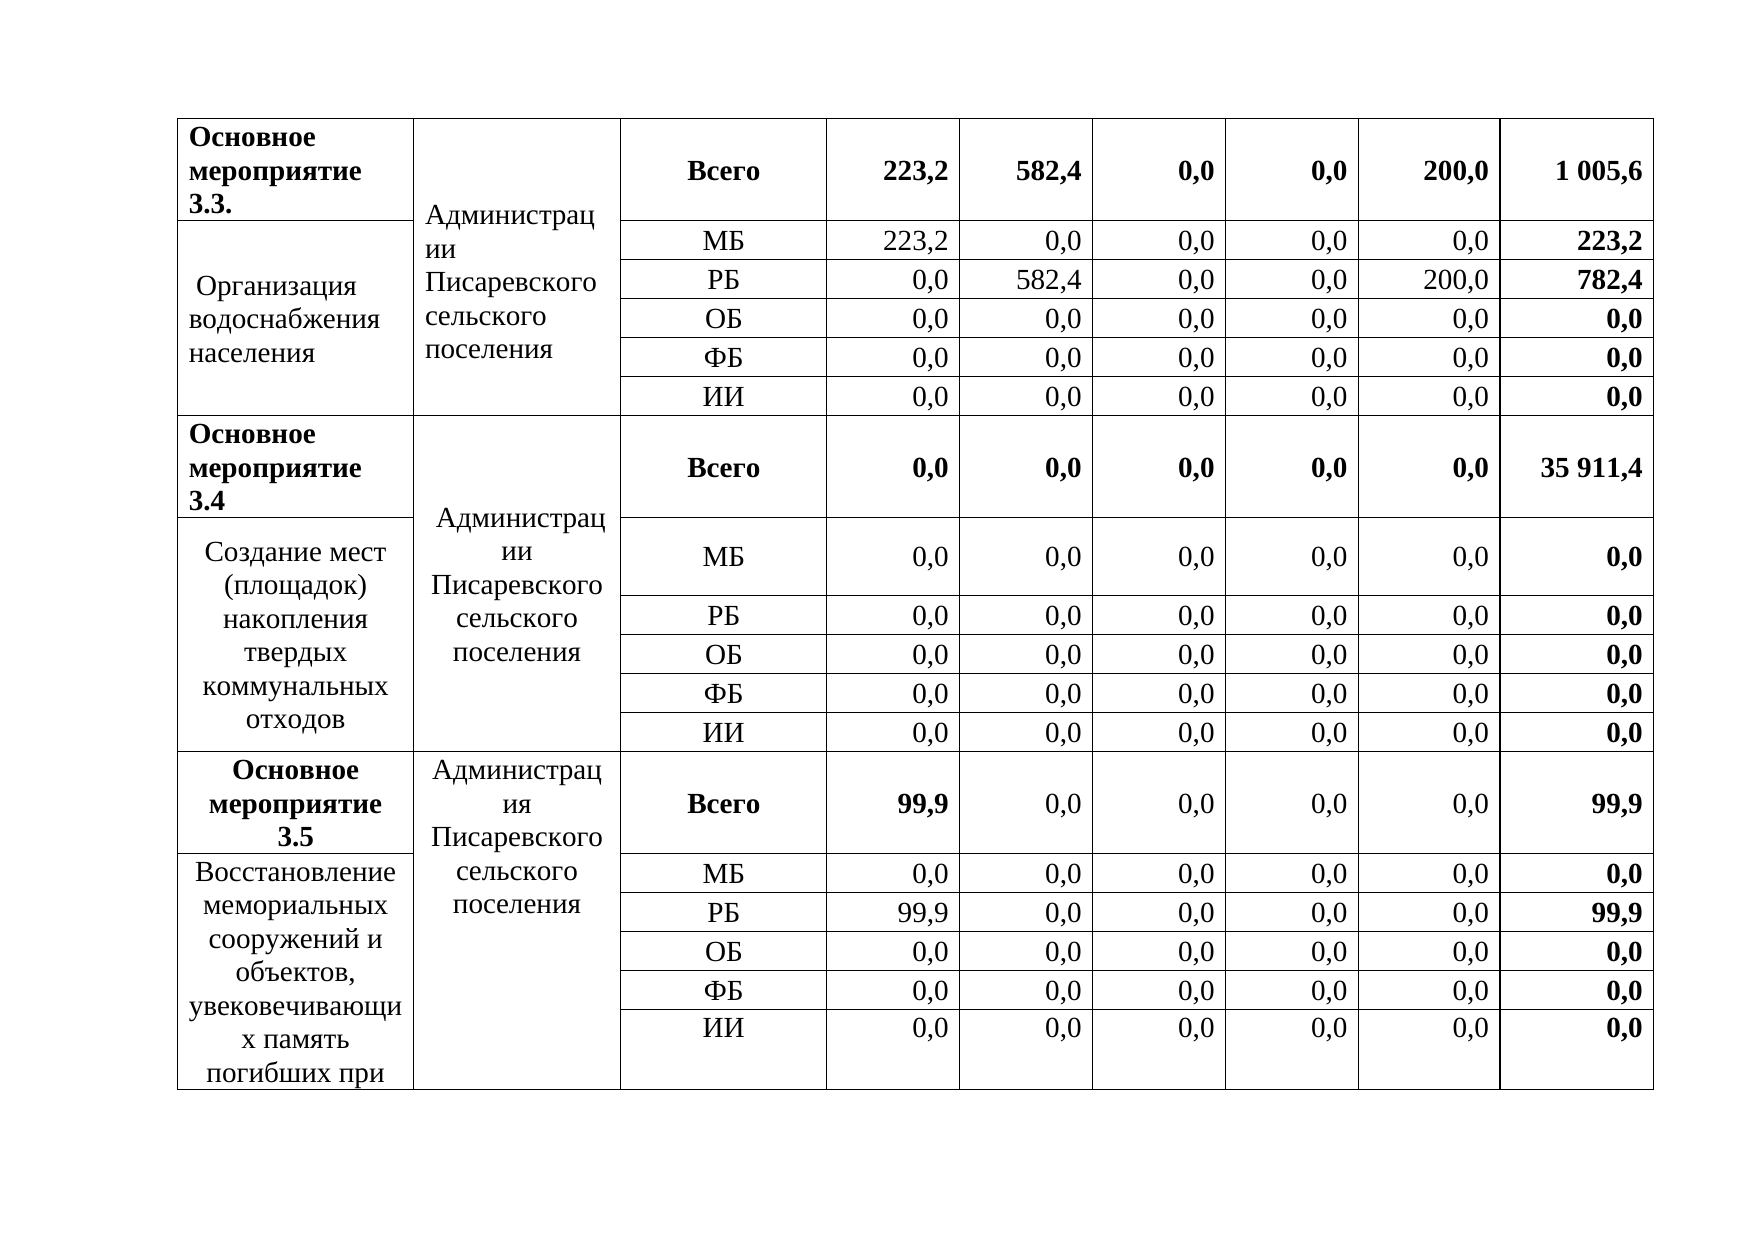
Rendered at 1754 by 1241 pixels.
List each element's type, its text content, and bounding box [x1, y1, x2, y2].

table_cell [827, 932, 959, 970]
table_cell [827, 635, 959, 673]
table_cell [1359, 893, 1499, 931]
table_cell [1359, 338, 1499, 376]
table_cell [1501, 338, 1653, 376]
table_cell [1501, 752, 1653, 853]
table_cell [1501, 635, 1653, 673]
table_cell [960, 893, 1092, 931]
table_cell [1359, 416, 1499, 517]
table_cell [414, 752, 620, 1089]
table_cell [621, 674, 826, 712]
table_cell 223,2 [1501, 221, 1653, 259]
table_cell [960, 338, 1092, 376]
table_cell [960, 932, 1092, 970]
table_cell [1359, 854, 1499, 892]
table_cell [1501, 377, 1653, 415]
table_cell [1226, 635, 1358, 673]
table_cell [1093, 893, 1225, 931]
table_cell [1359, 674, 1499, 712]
table_cell 582,4 [960, 119, 1092, 220]
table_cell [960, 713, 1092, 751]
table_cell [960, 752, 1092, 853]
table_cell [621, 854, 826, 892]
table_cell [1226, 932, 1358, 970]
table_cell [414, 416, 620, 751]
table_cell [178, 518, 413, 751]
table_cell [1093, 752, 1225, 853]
table_cell 0,0 [1359, 221, 1499, 259]
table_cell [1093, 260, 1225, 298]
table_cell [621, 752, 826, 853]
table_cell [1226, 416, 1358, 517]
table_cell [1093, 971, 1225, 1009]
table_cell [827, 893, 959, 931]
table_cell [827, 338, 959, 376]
table_cell 1 005,6 [1501, 119, 1653, 220]
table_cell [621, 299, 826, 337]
table_cell 0,0 [1226, 119, 1358, 220]
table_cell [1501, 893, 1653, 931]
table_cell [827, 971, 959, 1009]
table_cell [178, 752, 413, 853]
table_cell МБ [621, 221, 826, 259]
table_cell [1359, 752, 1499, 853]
table_cell 0,0 [827, 260, 959, 298]
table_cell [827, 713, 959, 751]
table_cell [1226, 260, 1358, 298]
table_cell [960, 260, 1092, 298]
table_cell 0,0 [1093, 221, 1225, 259]
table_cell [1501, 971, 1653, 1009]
table_cell РБ [621, 260, 826, 298]
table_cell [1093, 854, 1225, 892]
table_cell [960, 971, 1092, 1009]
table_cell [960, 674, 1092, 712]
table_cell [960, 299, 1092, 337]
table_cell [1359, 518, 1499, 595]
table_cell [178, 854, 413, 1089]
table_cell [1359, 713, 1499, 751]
table_cell 223,2 [827, 119, 959, 220]
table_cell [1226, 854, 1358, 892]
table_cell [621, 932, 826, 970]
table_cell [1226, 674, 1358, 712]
table_cell 0,0 [1226, 221, 1358, 259]
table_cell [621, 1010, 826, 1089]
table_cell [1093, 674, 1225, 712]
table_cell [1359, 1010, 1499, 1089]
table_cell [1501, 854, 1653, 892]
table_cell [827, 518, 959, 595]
table_cell Всего [621, 119, 826, 220]
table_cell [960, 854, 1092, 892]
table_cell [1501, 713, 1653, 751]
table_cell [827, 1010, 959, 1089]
table_cell 223,2 [827, 221, 959, 259]
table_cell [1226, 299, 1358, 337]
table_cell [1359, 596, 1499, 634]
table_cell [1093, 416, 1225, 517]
table_cell Организация водоснабжения населения [178, 221, 413, 415]
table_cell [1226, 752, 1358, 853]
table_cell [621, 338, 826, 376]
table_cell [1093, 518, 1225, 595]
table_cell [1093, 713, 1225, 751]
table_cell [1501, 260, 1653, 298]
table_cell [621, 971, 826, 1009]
table_cell 200,0 [1359, 119, 1499, 220]
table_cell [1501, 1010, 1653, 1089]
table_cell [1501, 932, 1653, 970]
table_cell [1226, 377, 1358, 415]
table_cell 0,0 [960, 221, 1092, 259]
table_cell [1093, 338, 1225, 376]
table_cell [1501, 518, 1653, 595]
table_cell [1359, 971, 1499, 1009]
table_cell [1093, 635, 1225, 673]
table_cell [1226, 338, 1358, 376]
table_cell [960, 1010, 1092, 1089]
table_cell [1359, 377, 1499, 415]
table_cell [414, 119, 620, 415]
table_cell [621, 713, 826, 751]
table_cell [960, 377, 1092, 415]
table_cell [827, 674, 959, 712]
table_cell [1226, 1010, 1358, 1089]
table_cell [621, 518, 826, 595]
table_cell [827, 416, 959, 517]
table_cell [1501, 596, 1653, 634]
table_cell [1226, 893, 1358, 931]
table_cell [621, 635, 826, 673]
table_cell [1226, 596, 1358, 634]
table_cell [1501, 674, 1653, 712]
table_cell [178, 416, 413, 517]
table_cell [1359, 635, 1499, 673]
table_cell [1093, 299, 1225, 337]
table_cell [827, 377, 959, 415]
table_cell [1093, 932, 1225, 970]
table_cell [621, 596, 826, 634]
table_cell 0,0 [1093, 119, 1225, 220]
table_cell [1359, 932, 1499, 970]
table_cell Основное мероприятие 3.3. [178, 119, 413, 220]
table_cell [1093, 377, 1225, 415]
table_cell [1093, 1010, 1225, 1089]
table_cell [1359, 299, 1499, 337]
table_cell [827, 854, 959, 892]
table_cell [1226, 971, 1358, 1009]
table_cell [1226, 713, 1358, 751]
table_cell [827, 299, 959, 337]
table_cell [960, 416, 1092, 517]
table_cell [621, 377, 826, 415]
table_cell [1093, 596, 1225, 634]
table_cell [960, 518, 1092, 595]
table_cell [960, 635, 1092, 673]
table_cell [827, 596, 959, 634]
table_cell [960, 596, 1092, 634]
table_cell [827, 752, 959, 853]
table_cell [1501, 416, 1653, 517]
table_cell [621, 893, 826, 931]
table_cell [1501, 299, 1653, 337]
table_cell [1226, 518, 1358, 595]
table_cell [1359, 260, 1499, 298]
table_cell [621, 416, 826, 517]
